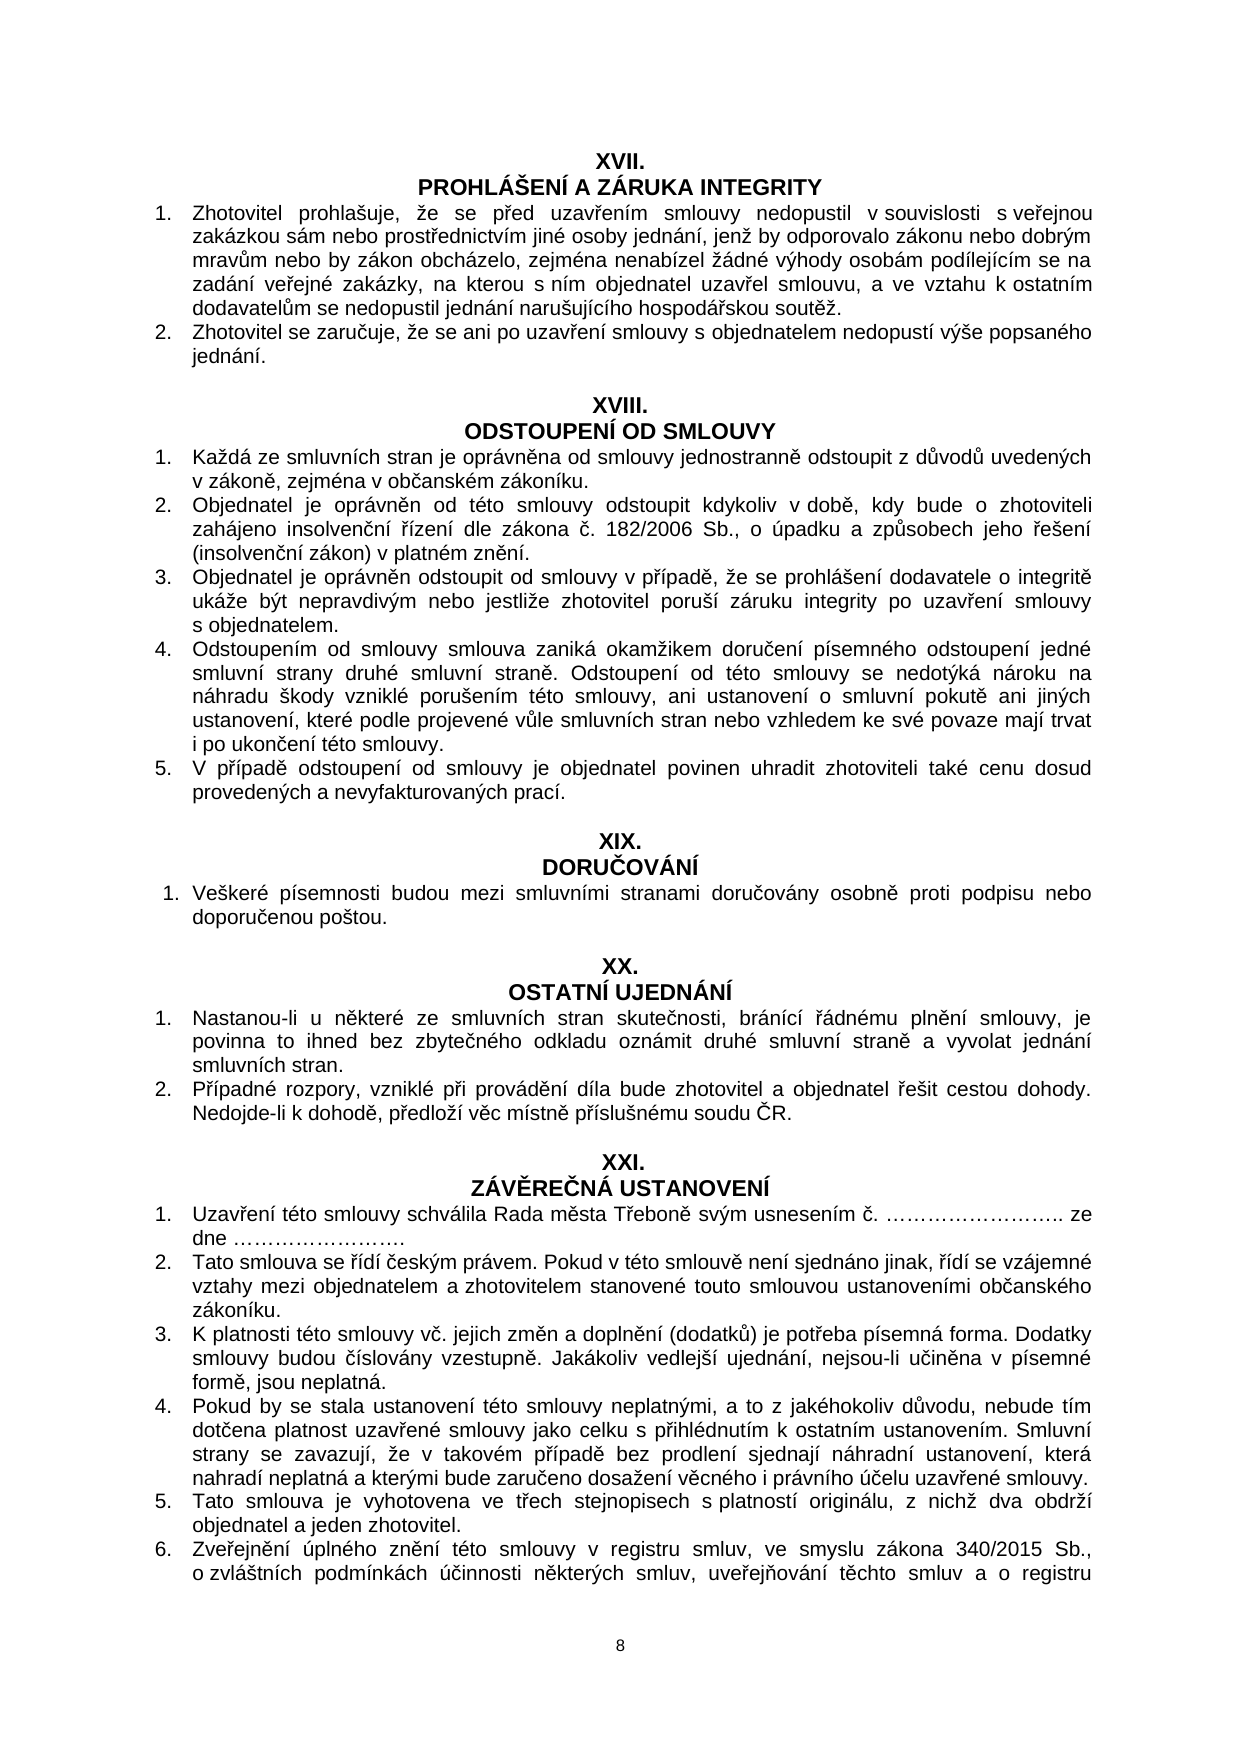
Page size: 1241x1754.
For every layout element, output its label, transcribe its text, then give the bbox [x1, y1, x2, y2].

list Odstoupením od smlouvy smlouva zaniká okamžikem doručení písemného odstoupení jedné smluvní strany druhé smluvní straně. Odstoupení od této smlouvy se nedotýká nároku na náhradu škody vzniklé porušením této smlouvy, ani ustanovení o smluvní pokutě ani jiných ustanovení, které podle projevené vůle smluvních stran nebo vzhledem ke své povaze mají trvat i po ukončení této smlouvy. [154, 636, 1093, 756]
list Tato smlouva je vyhotovena ve třech stejnopisech s platností originálu, z nichž dva obdrží objednatel a jeden zhotovitel. [154, 1489, 1093, 1537]
text ZÁVĚREČNÁ USTANOVENÍ [148, 1175, 1093, 1202]
list Tato smlouva se řídí českým právem. Pokud v této smlouvě není sjednáno jinak, řídí se vzájemné vztahy mezi objednatelem a zhotovitelem stanovené touto smlouvou ustanoveními občanského zákoníku. [154, 1250, 1093, 1322]
list Objednatel je oprávněn od této smlouvy odstoupit kdykoliv v době, kdy bude o zhotoviteli zahájeno insolvenční řízení dle zákona č. 182/2006 Sb., o úpadku a způsobech jeho řešení (insolvenční zákon) v platném znění. [154, 493, 1093, 564]
text OSTATNÍ UJEDNÁNÍ [148, 979, 1093, 1005]
text DORUČOVÁNÍ [148, 854, 1093, 881]
text XXI. [148, 1149, 1093, 1175]
list Objednatel je oprávněn odstoupit od smlouvy v případě, že se prohlášení dodavatele o integritě ukáže být nepravdivým nebo jestliže zhotovitel poruší záruku integrity po uzavření smlouvy s objednatelem. [154, 564, 1093, 636]
text XIX. [148, 828, 1093, 854]
list Zhotovitel prohlašuje, že se před uzavřením smlouvy nedopustil v souvislosti s veřejnou zakázkou sám nebo prostřednictvím jiné osoby jednání, jenž by odporovalo zákonu nebo dobrým mravům nebo by zákon obcházelo, zejména nenabízel žádné výhody osobám podílejícím se na zadání veřejné zakázky, na kterou s ním objednatel uzavřel smlouvu, a ve vztahu k ostatním dodavatelům se nedopustil jednání narušujícího hospodářskou soutěž. [154, 200, 1093, 320]
list Veškeré písemnosti budou mezi smluvními stranami doručovány osobně proti podpisu nebo doporučenou poštou. [162, 881, 1093, 929]
list V případě odstoupení od smlouvy je objednatel povinen uhradit zhotoviteli také cenu dosud provedených a nevyfakturovaných prací. [154, 756, 1093, 804]
list Pokud by se stala ustanovení této smlouvy neplatnými, a to z jakéhokoliv důvodu, nebude tím dotčena platnost uzavřené smlouvy jako celku s přihlédnutím k ostatním ustanovením. Smluvní strany se zavazují, že v takovém případě bez prodlení sjednají náhradní ustanovení, která nahradí neplatná a kterými bude zaručeno dosažení věcného i právního účelu uzavřené smlouvy. [154, 1393, 1093, 1489]
text XX. [148, 953, 1093, 979]
subtitle ODSTOUPENÍ OD SMLOUVY [148, 418, 1093, 445]
list Případné rozpory, vzniklé při provádění díla bude zhotovitel a objednatel řešit cestou dohody. Nedojde-li k dohodě, předloží věc místně příslušnému soudu ČR. [154, 1077, 1093, 1125]
text XVII. [148, 148, 1093, 174]
list Každá ze smluvních stran je oprávněna od smlouvy jednostranně odstoupit z důvodů uvedených v zákoně, zejména v občanském zákoníku. [154, 445, 1093, 493]
text PROHLÁŠENÍ A ZÁRUKA INTEGRITY [148, 174, 1093, 200]
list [154, 1537, 1093, 1585]
list Zhotovitel se zaručuje, že se ani po uzavření smlouvy s objednatelem nedopustí výše popsaného jednání. [154, 320, 1093, 368]
list Nastanou-li u některé ze smluvních stran skutečnosti, bránící řádnému plnění smlouvy, je povinna to ihned bez zbytečného odkladu oznámit druhé smluvní straně a vyvolat jednání smluvních stran. [154, 1005, 1093, 1077]
list K platnosti této smlouvy vč. jejich změn a doplnění (dodatků) je potřeba písemná forma. Dodatky smlouvy budou číslovány vzestupně. Jakákoliv vedlejší ujednání, nejsou-li učiněna v písemné formě, jsou neplatná. [154, 1322, 1093, 1393]
text XVIII. [148, 392, 1093, 418]
list Uzavření této smlouvy schválila Rada města Třeboně svým usnesením č. …………………….. ze dne ……………………. [154, 1202, 1093, 1250]
